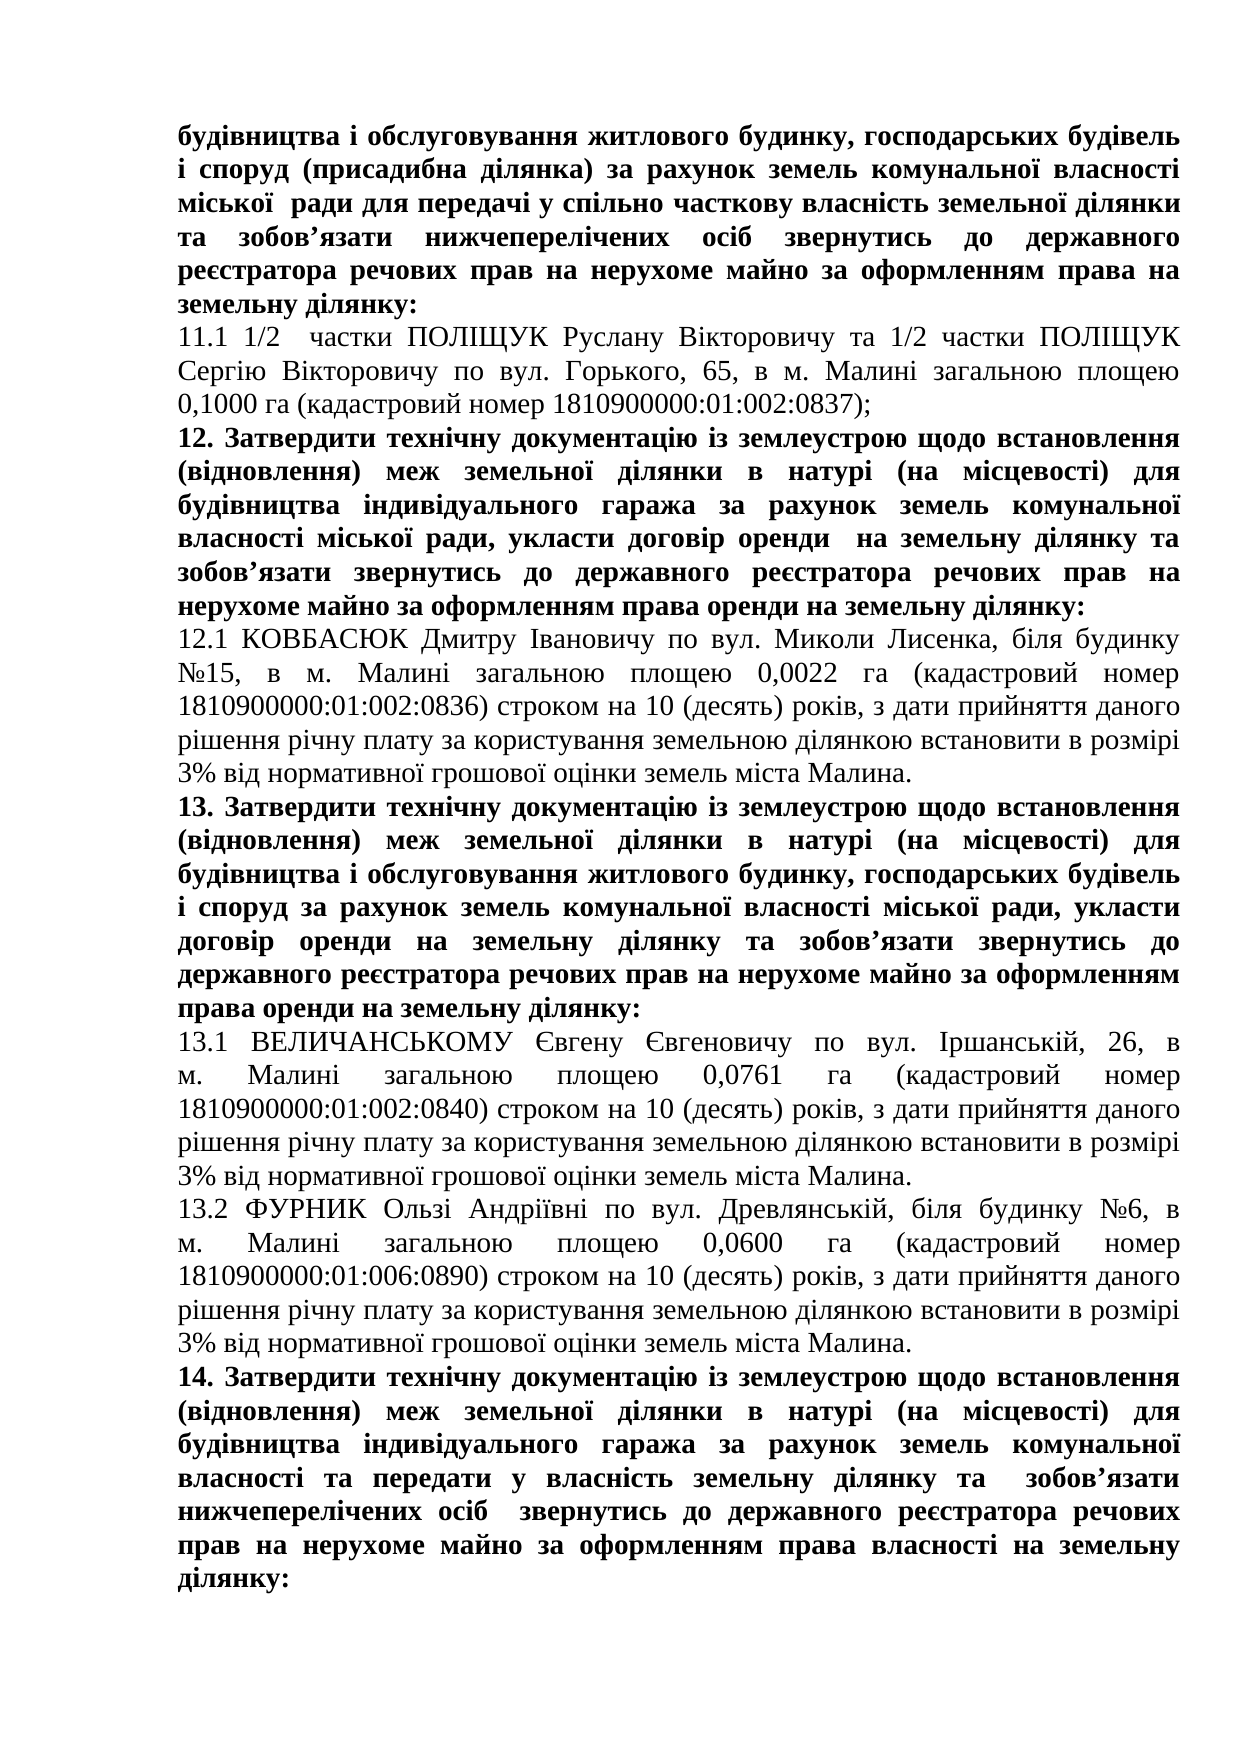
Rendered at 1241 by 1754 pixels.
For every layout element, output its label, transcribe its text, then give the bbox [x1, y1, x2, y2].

text 14. Затвердити технічну документацію із землеустрою щодо встановлення (відновлення) меж земельної ділянки в натурі (на місцевості) для будівництва індивідуального гаража за рахунок земель комунальної власності та передати у власність земельну ділянку та зобов’язати нижчеперелічених осіб звернутись до державного реєстратора речових прав на нерухоме майно за оформленням права власності на земельну ділянку: [177, 1359, 1181, 1594]
text 11.1 1/2 частки ПОЛІЩУК Руслану Вікторовичу та 1/2 частки ПОЛІЩУК Сергію Вікторовичу по вул. Горького, 65, в м. Малині загальною площею 0,1000 га (кадастровий номер 1810900000:01:002:0837); [177, 319, 1181, 420]
text 13. Затвердити технічну документацію із землеустрою щодо встановлення (відновлення) меж земельної ділянки в натурі (на місцевості) для будівництва і обслуговування житлового будинку, господарських будівель і споруд за рахунок земель комунальної власності міської ради, укласти договір оренди на земельну ділянку та зобов’язати звернутись до державного реєстратора речових прав на нерухоме майно за оформленням права оренди на земельну ділянку: [177, 789, 1181, 1024]
text 13.1 ВЕЛИЧАНСЬКОМУ Євгену Євгеновичу по вул. Іршанській, 26, в м. Малині загальною площею 0,0761 га (кадастровий номер 1810900000:01:002:0840) строком на 10 (десять) років, з дати прийняття даного рішення річну плату за користування земельною ділянкою встановити в розмірі 3% від нормативної грошової оцінки земель міста Малина. [177, 1024, 1181, 1191]
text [177, 118, 1181, 319]
text 12. Затвердити технічну документацію із землеустрою щодо встановлення (відновлення) меж земельної ділянки в натурі (на місцевості) для будівництва індивідуального гаража за рахунок земель комунальної власності міської ради, укласти договір оренди на земельну ділянку та зобов’язати звернутись до державного реєстратора речових прав на нерухоме майно за оформленням права оренди на земельну ділянку: [177, 420, 1181, 621]
text 12.1 КОВБАСЮК Дмитру Івановичу по вул. Миколи Лисенка, біля будинку №15, в м. Малині загальною площею 0,0022 га (кадастровий номер 1810900000:01:002:0836) строком на 10 (десять) років, з дати прийняття даного рішення річну плату за користування земельною ділянкою встановити в розмірі 3% від нормативної грошової оцінки земель міста Малина. [177, 621, 1181, 789]
text 13.2 ФУРНИК Ользі Андріївні по вул. Древлянській, біля будинку №6, в м. Малині загальною площею 0,0600 га (кадастровий номер 1810900000:01:006:0890) строком на 10 (десять) років, з дати прийняття даного рішення річну плату за користування земельною ділянкою встановити в розмірі 3% від нормативної грошової оцінки земель міста Малина. [177, 1191, 1181, 1359]
